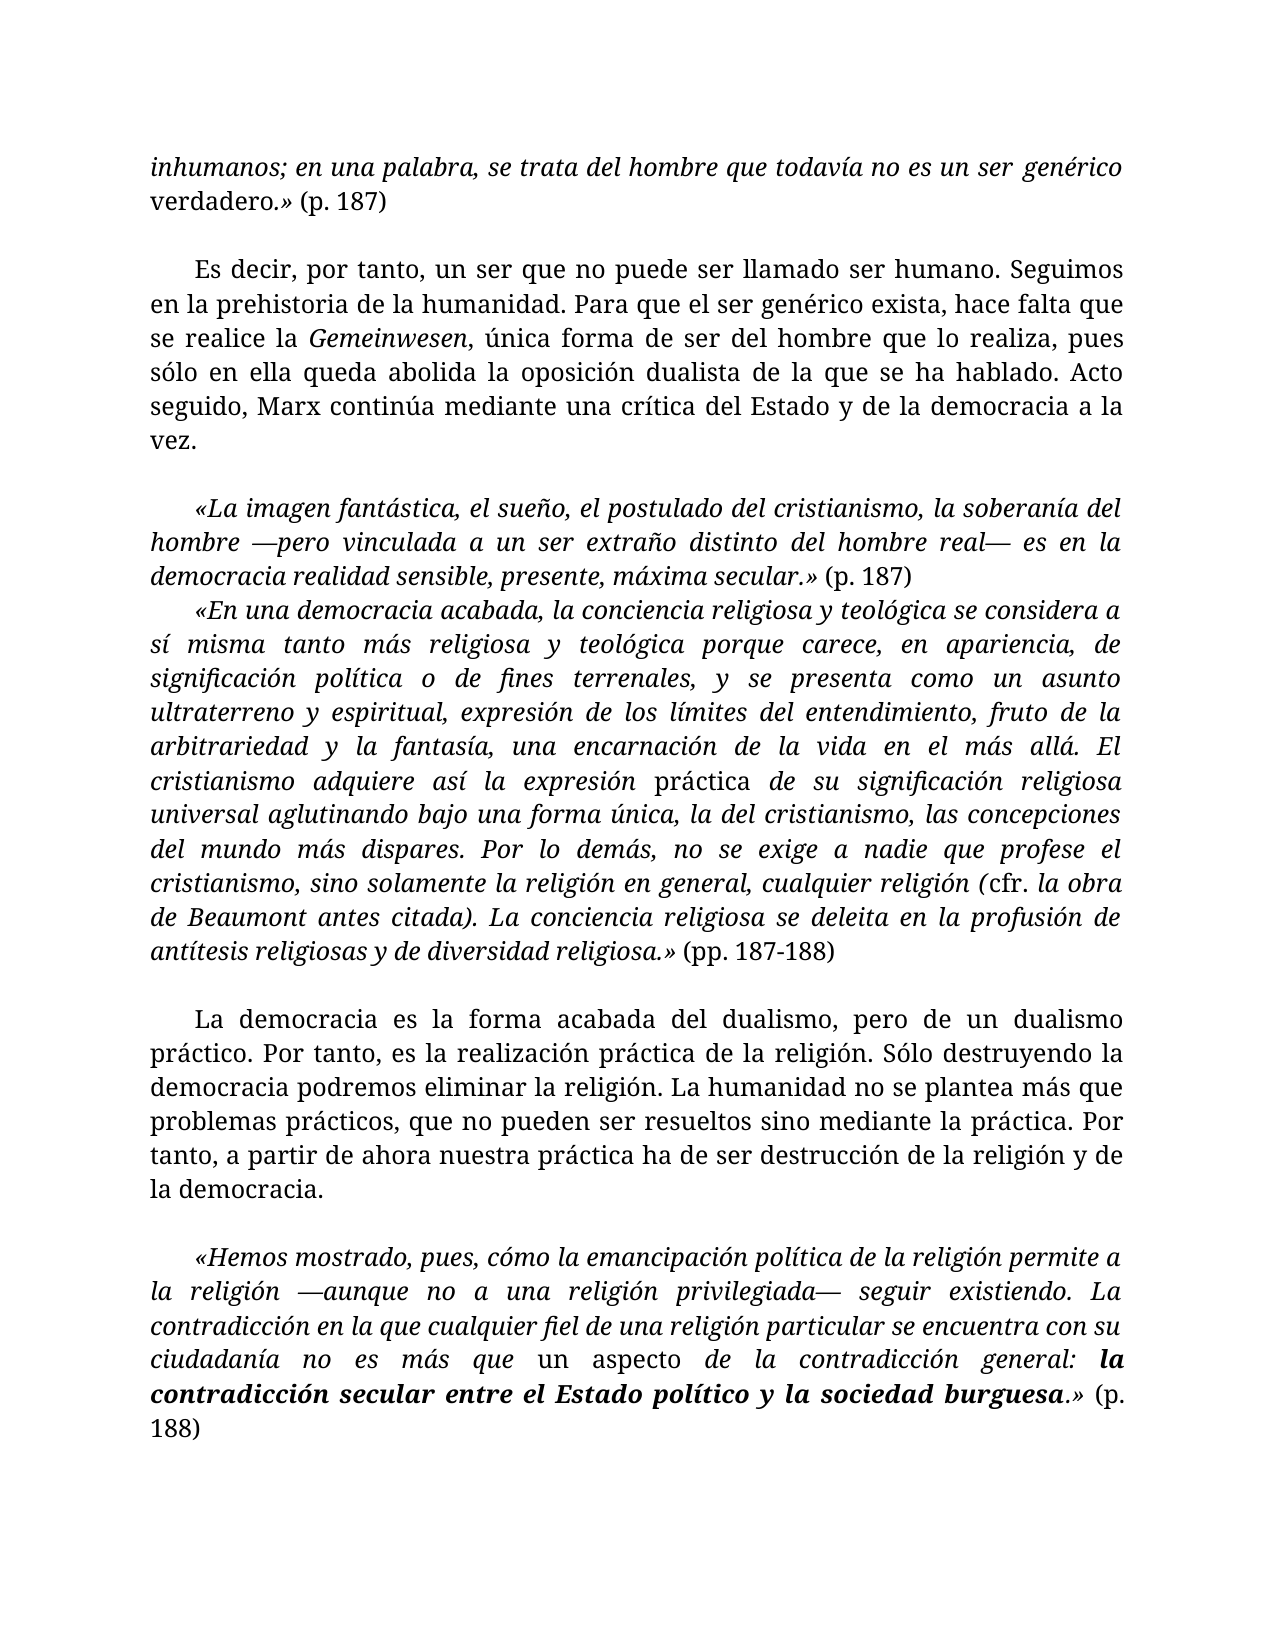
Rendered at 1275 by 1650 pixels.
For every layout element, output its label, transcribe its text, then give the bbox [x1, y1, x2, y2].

text «Hemos mostrado, pues, cómo la emancipación política de la religión permite a la religión —aunque no a una religión privilegiada— seguir existiendo. La contradicción en la que cualquier fiel de una religión particular se encuentra con su ciudadanía no es más que un aspecto de la contradicción general: la contradicción secular entre el Estado político y la sociedad burguesa.» (p. 188) [150, 1240, 1125, 1444]
text La democracia es la forma acabada del dualismo, pero de un dualismo práctico. Por tanto, es la realización práctica de la religión. Sólo destruyendo la democracia podremos eliminar la religión. La humanidad no se plantea más que problemas prácticos, que no pueden ser resueltos sino mediante la práctica. Por tanto, a partir de ahora nuestra práctica ha de ser destrucción de la religión y de la democracia. [150, 1002, 1125, 1206]
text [150, 150, 1125, 218]
text «En una democracia acabada, la conciencia religiosa y teológica se considera a sí misma tanto más religiosa y teológica porque carece, en apariencia, de significación política o de fines terrenales, y se presenta como un asunto ultraterreno y espiritual, expresión de los límites del entendimiento, fruto de la arbitrariedad y la fantasía, una encarnación de la vida en el más allá. El cristianismo adquiere así la expresión práctica de su significación religiosa universal aglutinando bajo una forma única, la del cristianismo, las concepciones del mundo más dispares. Por lo demás, no se exige a nadie que profese el cristianismo, sino solamente la religión en general, cualquier religión (cfr. la obra de Beaumont antes citada). La conciencia religiosa se deleita en la profusión de antítesis religiosas y de diversidad religiosa.» (pp. 187-188) [150, 593, 1125, 967]
text «La imagen fantástica, el sueño, el postulado del cristianismo, la soberanía del hombre —pero vinculada a un ser extraño distinto del hombre real— es en la democracia realidad sensible, presente, máxima secular.» (p. 187) [150, 491, 1125, 593]
text Es decir, por tanto, un ser que no puede ser llamado ser humano. Seguimos en la prehistoria de la humanidad. Para que el ser genérico exista, hace falta que se realice la Gemeinwesen, única forma de ser del hombre que lo realiza, pues sólo en ella queda abolida la oposición dualista de la que se ha hablado. Acto seguido, Marx continúa mediante una crítica del Estado y de la democracia a la vez. [150, 252, 1125, 457]
